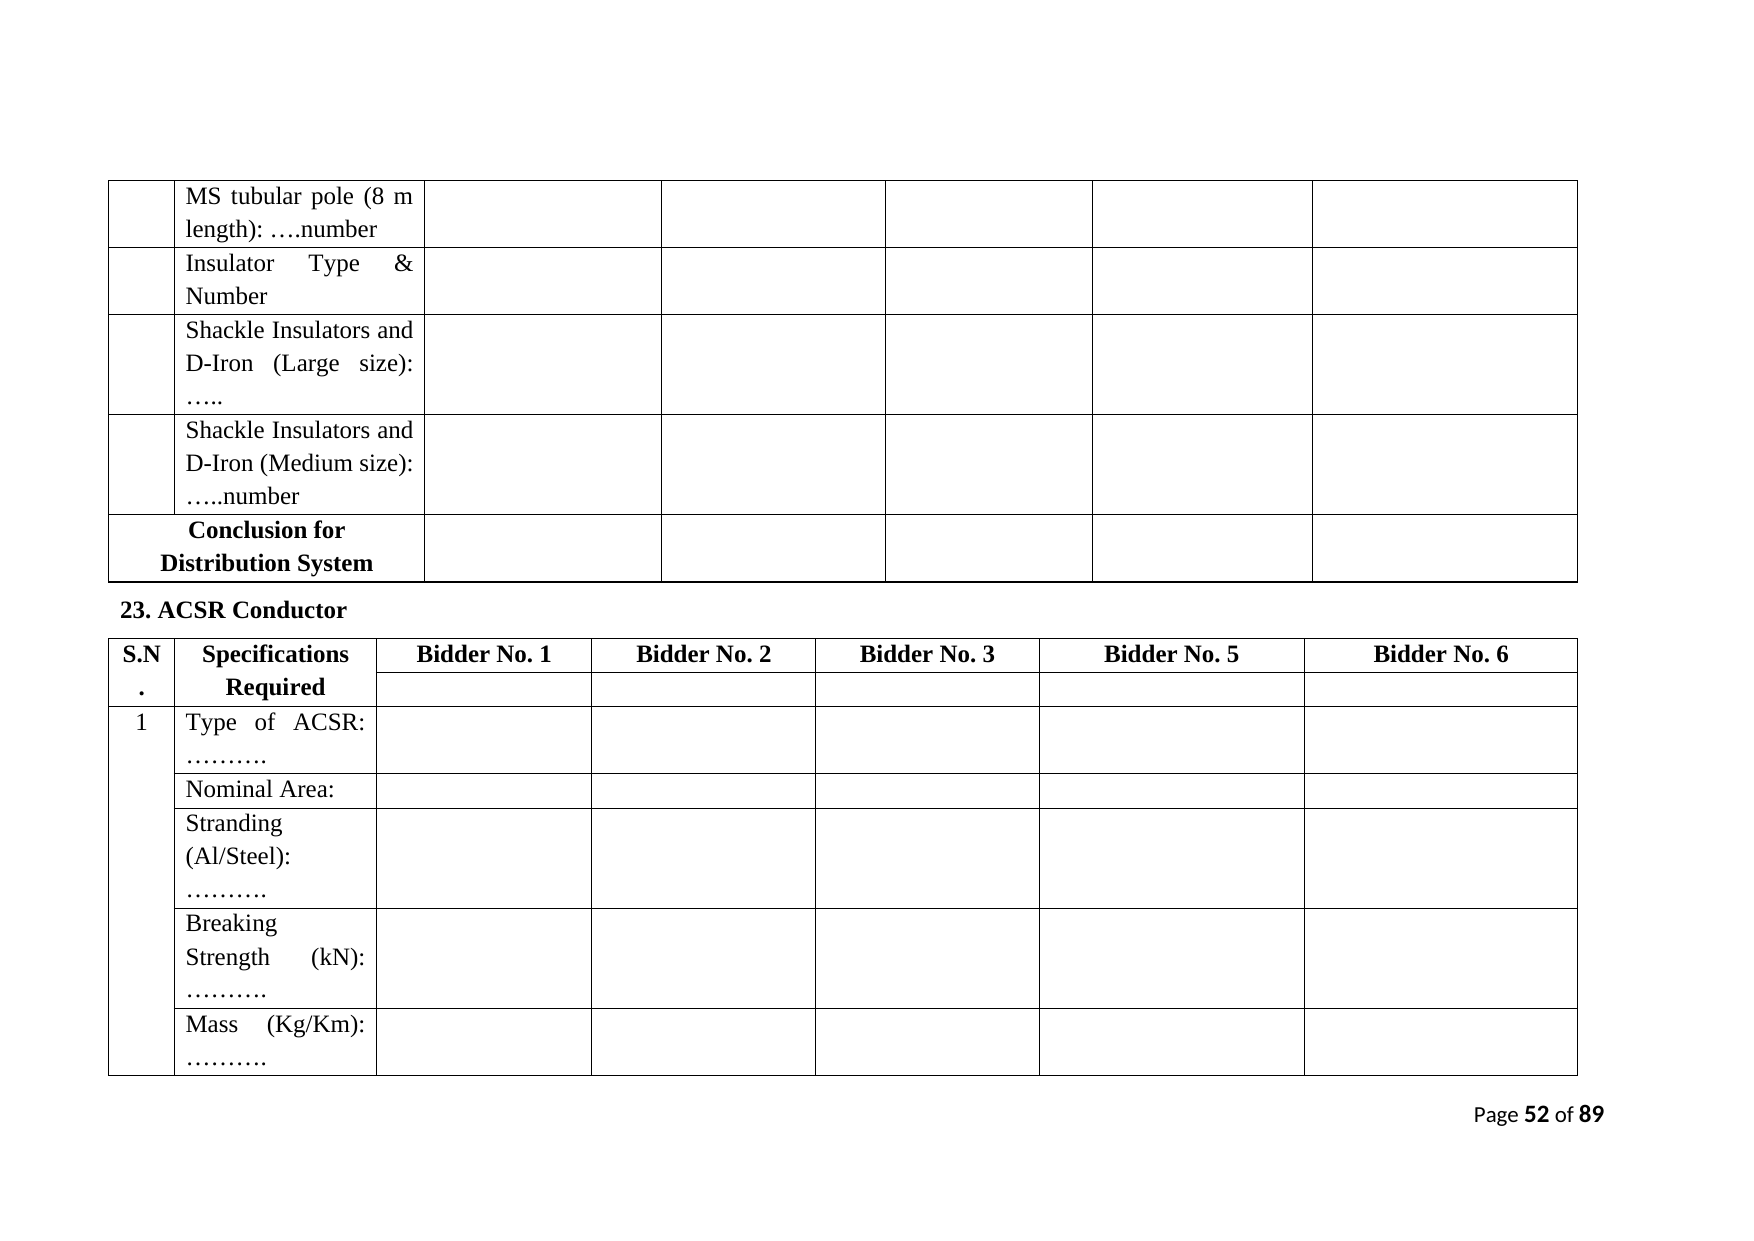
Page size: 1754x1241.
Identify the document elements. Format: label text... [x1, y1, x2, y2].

table_cell 1 [109, 707, 174, 1075]
table_cell [1313, 248, 1577, 314]
table_header Bidder No. 6 [1305, 639, 1577, 672]
table_cell [592, 1009, 815, 1075]
table_cell [592, 809, 815, 907]
table_cell [425, 415, 661, 514]
table_cell [1040, 1009, 1304, 1075]
table_cell [1093, 515, 1312, 581]
table_cell [1305, 809, 1577, 907]
table_cell [1040, 809, 1304, 907]
table_cell MS tubular pole (8 m length): ….number [175, 181, 424, 247]
list ACSR Conductor [120, 595, 1604, 624]
table_cell [109, 248, 174, 314]
table_cell [1305, 707, 1577, 773]
table_cell Shackle Insulators and D-Iron (Medium size): …..number [175, 415, 424, 514]
table_cell [425, 315, 661, 414]
table_cell [377, 673, 591, 706]
table_cell [109, 315, 174, 414]
table_cell [1313, 415, 1577, 514]
table_cell [816, 673, 1039, 706]
table_cell Nominal Area: [175, 774, 376, 807]
table_cell [1093, 415, 1312, 514]
table_cell [1040, 673, 1304, 706]
table_cell [592, 909, 815, 1008]
table_cell [816, 774, 1039, 807]
table_cell [425, 515, 661, 581]
table_cell [592, 673, 815, 706]
table_cell [425, 181, 661, 247]
table_header Bidder No. 2 [592, 639, 815, 672]
table_cell [377, 774, 591, 807]
table_cell [886, 515, 1092, 581]
table_header Bidder No. 1 [377, 639, 591, 672]
table_header Specifications Required [175, 639, 376, 706]
table_cell [886, 315, 1092, 414]
table_cell [425, 248, 661, 314]
table_cell [816, 1009, 1039, 1075]
table_cell [377, 1009, 591, 1075]
table_cell [1313, 315, 1577, 414]
table_cell [886, 415, 1092, 514]
table_cell [1305, 1009, 1577, 1075]
table_cell [1040, 707, 1304, 773]
table_cell [1305, 673, 1577, 706]
table_cell [816, 809, 1039, 907]
table_cell [816, 707, 1039, 773]
table_cell [592, 707, 815, 773]
table_header S.N. [109, 639, 174, 706]
table_cell [662, 181, 885, 247]
table_cell Insulator Type & Number [175, 248, 424, 314]
table_cell [662, 315, 885, 414]
table_cell [377, 909, 591, 1008]
table_cell [377, 707, 591, 773]
table_cell [816, 909, 1039, 1008]
table_cell Shackle Insulators and D-Iron (Large size): ….. [175, 315, 424, 414]
table_cell [1305, 909, 1577, 1008]
table_cell [592, 774, 815, 807]
table_cell [109, 415, 174, 514]
table_cell [1093, 248, 1312, 314]
table_cell [1305, 774, 1577, 807]
table_cell [886, 181, 1092, 247]
table_cell [662, 415, 885, 514]
table_cell Mass (Kg/Km): ………. [175, 1009, 376, 1075]
table_header Bidder No. 3 [816, 639, 1039, 672]
table_cell [1313, 181, 1577, 247]
table_cell [886, 248, 1092, 314]
table_cell Breaking Strength (kN): ………. [175, 909, 376, 1008]
table_cell [377, 809, 591, 907]
table_cell [1313, 515, 1577, 581]
table_cell [1040, 909, 1304, 1008]
table_cell Type of ACSR: ………. [175, 707, 376, 773]
table_cell [662, 515, 885, 581]
table_cell [662, 248, 885, 314]
table_header Bidder No. 5 [1040, 639, 1304, 672]
table_cell Conclusion for Distribution System [109, 515, 424, 581]
table_cell Stranding (Al/Steel): ………. [175, 809, 376, 907]
table_cell [1040, 774, 1304, 807]
table_cell [1093, 315, 1312, 414]
table_cell [1093, 181, 1312, 247]
